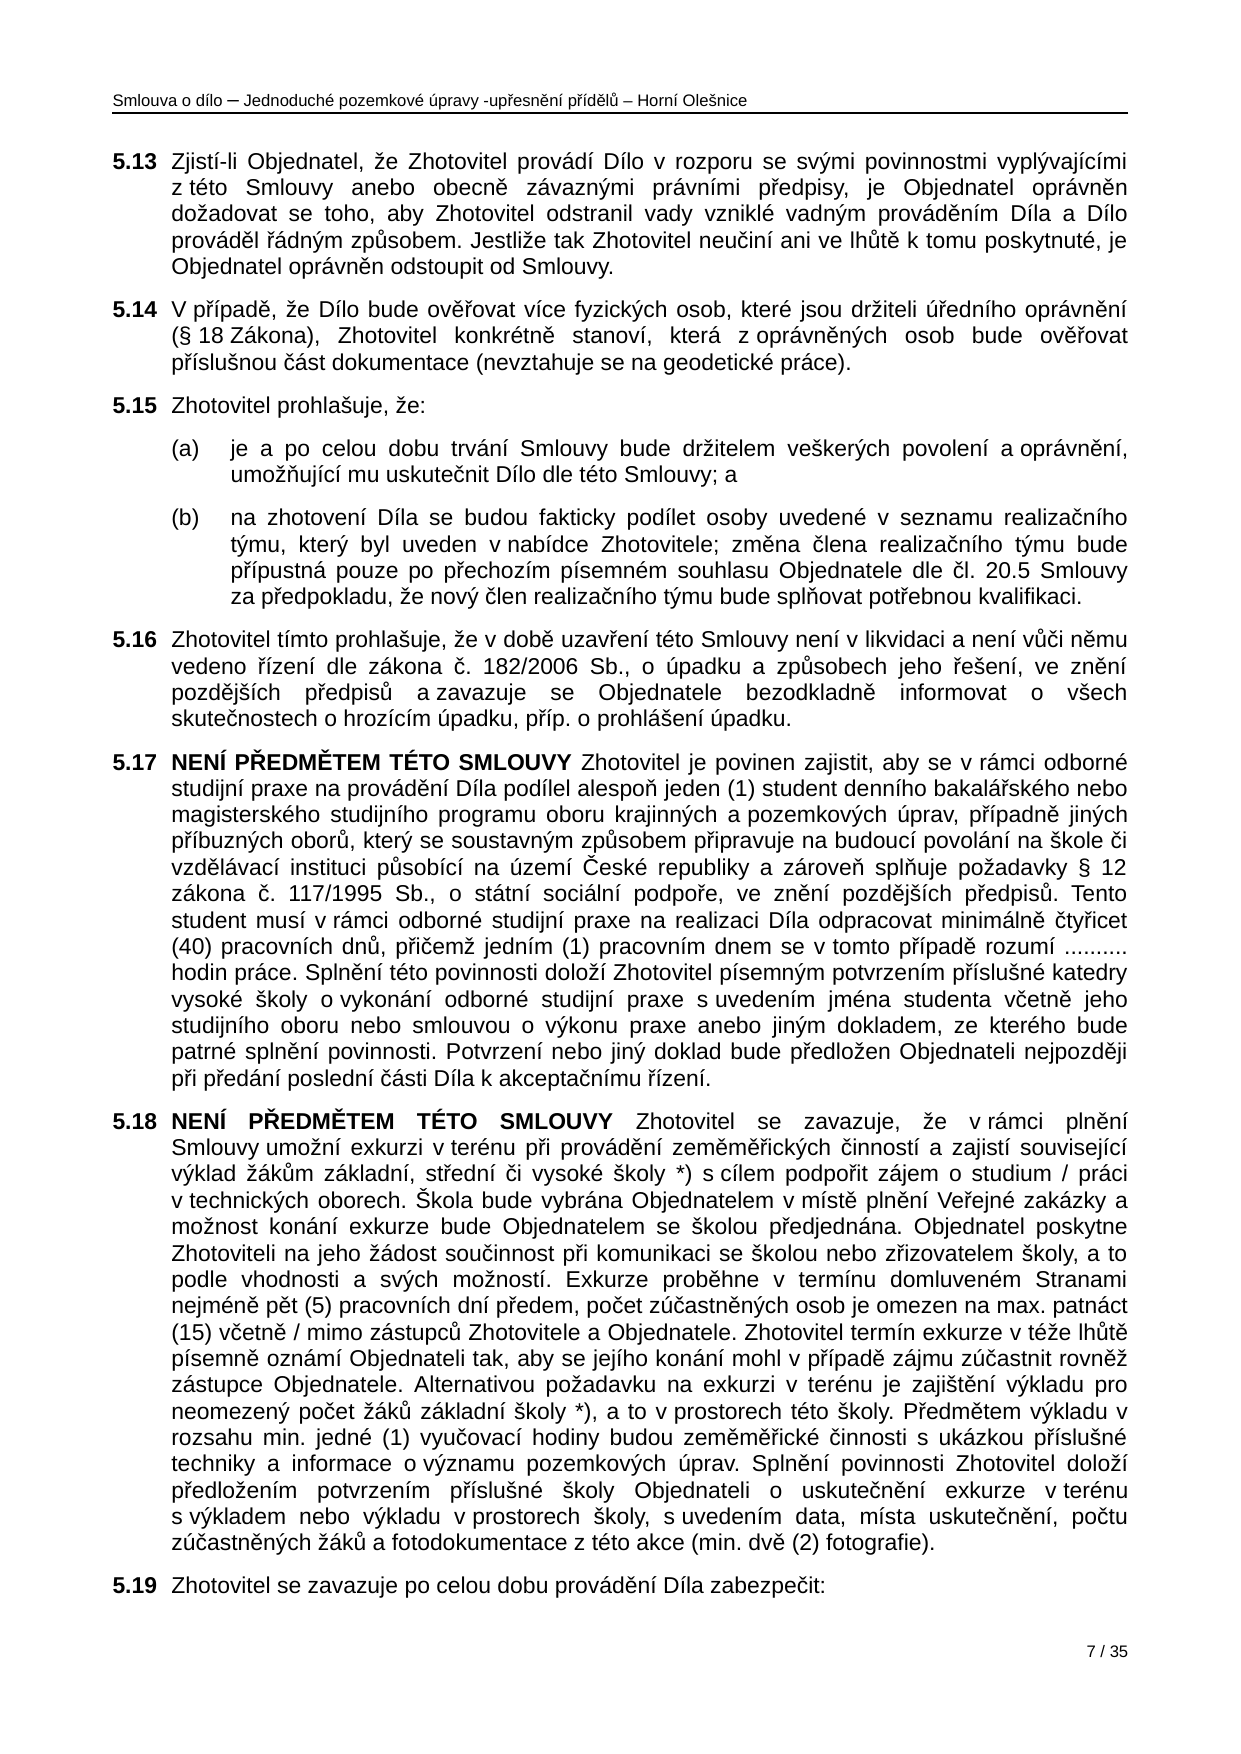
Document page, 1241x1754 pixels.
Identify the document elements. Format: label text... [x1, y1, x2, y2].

text Zhotovitel tímto prohlašuje, že v době uzavření této Smlouvy není v likvidaci a není vůči němu vedeno řízení dle zákona č. 182/2006 Sb., o úpadku a způsobech jeho řešení, ve znění pozdějších předpisů a zavazuje se Objednatele bezodkladně informovat o všech skutečnostech o hrozícím úpadku, příp. o prohlášení úpadku. [112, 626, 1128, 732]
text NENÍ PŘEDMĚTEM TÉTO SMLOUVY Zhotovitel se zavazuje, že v rámci plnění Smlouvy umožní exkurzi v terénu při provádění zeměměřických činností a zajistí související výklad žákům základní, střední či vysoké školy *) s cílem podpořit zájem o studium / práci v technických oborech. Škola bude vybrána Objednatelem v místě plnění Veřejné zakázky a možnost konání exkurze bude Objednatelem se školou předjednána. Objednatel poskytne Zhotoviteli na jeho žádost součinnost při komunikaci se školou nebo zřizovatelem školy, a to podle vhodnosti a svých možností. Exkurze proběhne v termínu domluveném Stranami nejméně pět (5) pracovních dní předem, počet zúčastněných osob je omezen na max. patnáct (15) včetně / mimo zástupců Zhotovitele a Objednatele. Zhotovitel termín exkurze v téže lhůtě písemně oznámí Objednateli tak, aby se jejího konání mohl v případě zájmu zúčastnit rovněž zástupce Objednatele. Alternativou požadavku na exkurzi v terénu je zajištění výkladu pro neomezený počet žáků základní školy *), a to v prostorech této školy. Předmětem výkladu v rozsahu min. jedné (1) vyučovací hodiny budou zeměměřické činnosti s ukázkou příslušné techniky a informace o významu pozemkových úprav. Splnění povinnosti Zhotovitel doloží předložením potvrzením příslušné školy Objednateli o uskutečnění exkurze v terénu s výkladem nebo výkladu v prostorech školy, s uvedením data, místa uskutečnění, počtu zúčastněných žáků a fotodokumentace z této akce (min. dvě (2) fotografie). [112, 1108, 1128, 1556]
list na zhotovení Díla se budou fakticky podílet osoby uvedené v seznamu realizačního týmu, který byl uveden v nabídce Zhotovitele; změna člena realizačního týmu bude přípustná pouze po přechozím písemném souhlasu Objednatele dle čl. 20.5 Smlouvy za předpokladu, že nový člen realizačního týmu bude splňovat potřebnou kvalifikaci. [171, 504, 1128, 610]
text Zhotovitel prohlašuje, že: [112, 392, 1128, 418]
text NENÍ PŘEDMĚTEM TÉTO SMLOUVY Zhotovitel je povinen zajistit, aby se v rámci odborné studijní praxe na provádění Díla podílel alespoň jeden (1) student denního bakalářského nebo magisterského studijního programu oboru krajinných a pozemkových úprav, případně jiných příbuzných oborů, který se soustavným způsobem připravuje na budoucí povolání na škole či vzdělávací instituci působící na území České republiky a zároveň splňuje požadavky § 12 zákona č. 117/1995 Sb., o státní sociální podpoře, ve znění pozdějších předpisů. Tento student musí v rámci odborné studijní praxe na realizaci Díla odpracovat minimálně čtyřicet (40) pracovních dnů, přičemž jedním (1) pracovním dnem se v tomto případě rozumí .......... hodin práce. Splnění této povinnosti doloží Zhotovitel písemným potvrzením příslušné katedry vysoké školy o vykonání odborné studijní praxe s uvedením jména studenta včetně jeho studijního oboru nebo smlouvou o výkonu praxe anebo jiným dokladem, ze kterého bude patrné splnění povinnosti. Potvrzení nebo jiný doklad bude předložen Objednateli nejpozději při předání poslední části Díla k akceptačnímu řízení. [112, 748, 1128, 1091]
text Zhotovitel se zavazuje po celou dobu provádění Díla zabezpečit: [112, 1572, 1128, 1599]
list je a po celou dobu trvání Smlouvy bude držitelem veškerých povolení a oprávnění, umožňující mu uskutečnit Dílo dle této Smlouvy; a [171, 435, 1128, 488]
text Zjistí-li Objednatel, že Zhotovitel provádí Dílo v rozporu se svými povinnostmi vyplývajícími z této Smlouvy anebo obecně závaznými právními předpisy, je Objednatel oprávněn dožadovat se toho, aby Zhotovitel odstranil vady vzniklé vadným prováděním Díla a Dílo prováděl řádným způsobem. Jestliže tak Zhotovitel neučiní ani ve lhůtě k tomu poskytnuté, je Objednatel oprávněn odstoupit od Smlouvy. [112, 148, 1128, 279]
text V případě, že Dílo bude ověřovat více fyzických osob, které jsou držiteli úředního oprávnění (§ 18 Zákona), Zhotovitel konkrétně stanoví, která z oprávněných osob bude ověřovat příslušnou část dokumentace (nevztahuje se na geodetické práce). [112, 296, 1128, 375]
